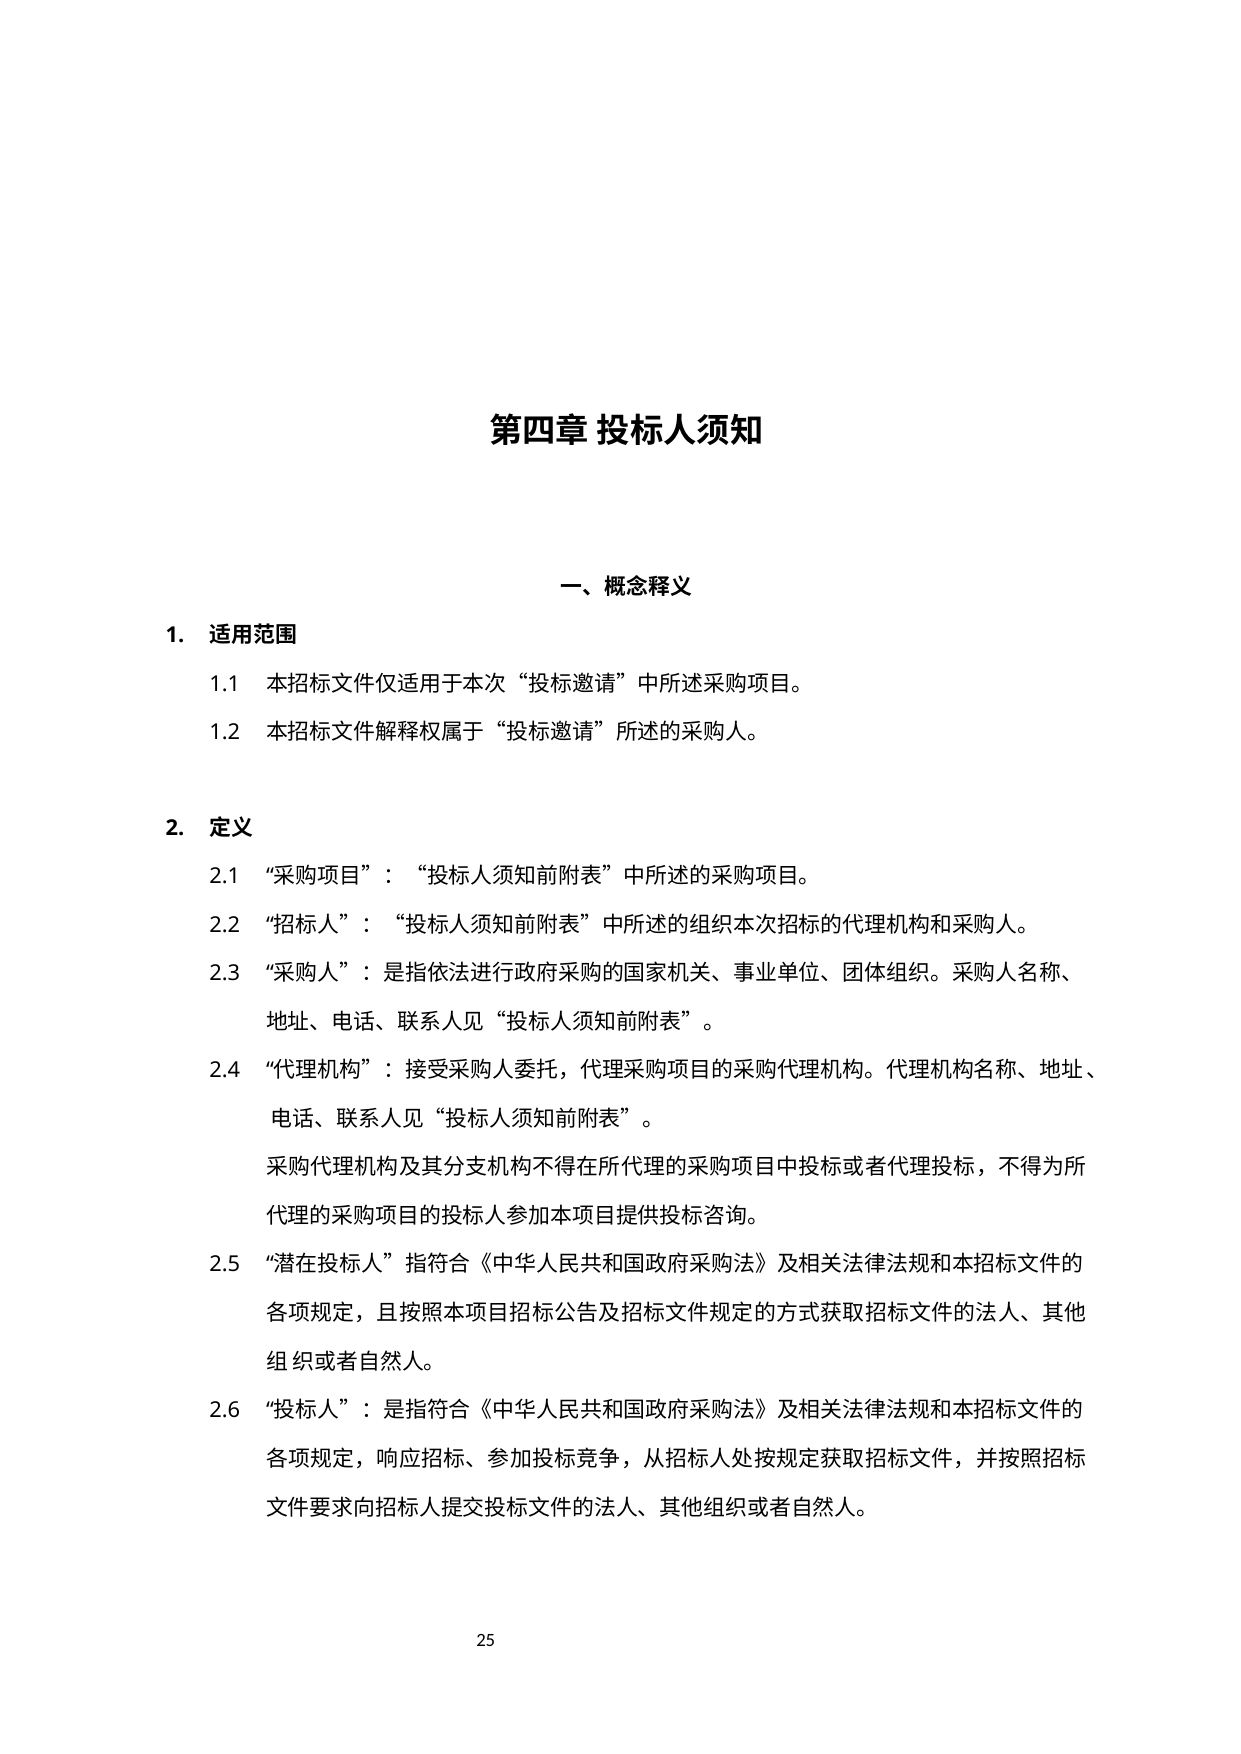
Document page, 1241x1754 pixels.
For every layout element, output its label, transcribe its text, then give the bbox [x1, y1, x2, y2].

list “采购人”：是指依法进行政府采购的国家机关、事业单位、团体组织。采购人名称、 地址、电话、联系人见“投标人须知前附表”。 [209, 954, 1087, 1036]
list “招标人”：“投标人须知前附表”中所述的组织本次招标的代理机构和采购人。 [209, 906, 1087, 939]
list “潜在投标人”指符合《中华人民共和国政府采购法》及相关法律法规和本招标文件的各项规定，且按照本项目招标公告及招标文件规定的方式获取招标文件的法人、其他组 织或者自然人。 [209, 1246, 1087, 1376]
list 本招标文件解释权属于“投标邀请”所述的采购人。 [209, 714, 1087, 746]
list 定义 [165, 809, 1087, 842]
list 本招标文件仅适用于本次“投标邀请”中所述采购项目。 [209, 666, 1087, 698]
text 采购代理机构及其分支机构不得在所代理的采购项目中投标或者代理投标，不得为所代理的采购项目的投标人参加本项目提供投标咨询。 [266, 1149, 1087, 1230]
list “代理机构”：接受采购人委托，代理采购项目的采购代理机构。代理机构名称、地址、 电话、联系人见“投标人须知前附表”。 [209, 1052, 1087, 1133]
text 一、概念释义 [165, 569, 1087, 601]
list 适用范围 [165, 617, 1087, 650]
text 第四章 投标人须知 [165, 395, 1087, 460]
list “采购项目”：“投标人须知前附表”中所述的采购项目。 [209, 858, 1087, 890]
list “投标人”：是指符合《中华人民共和国政府采购法》及相关法律法规和本招标文件的各项规定，响应招标、参加投标竞争，从招标人处按规定获取招标文件，并按照招标文件要求向招标人提交投标文件的法人、其他组织或者自然人。 [209, 1392, 1087, 1522]
